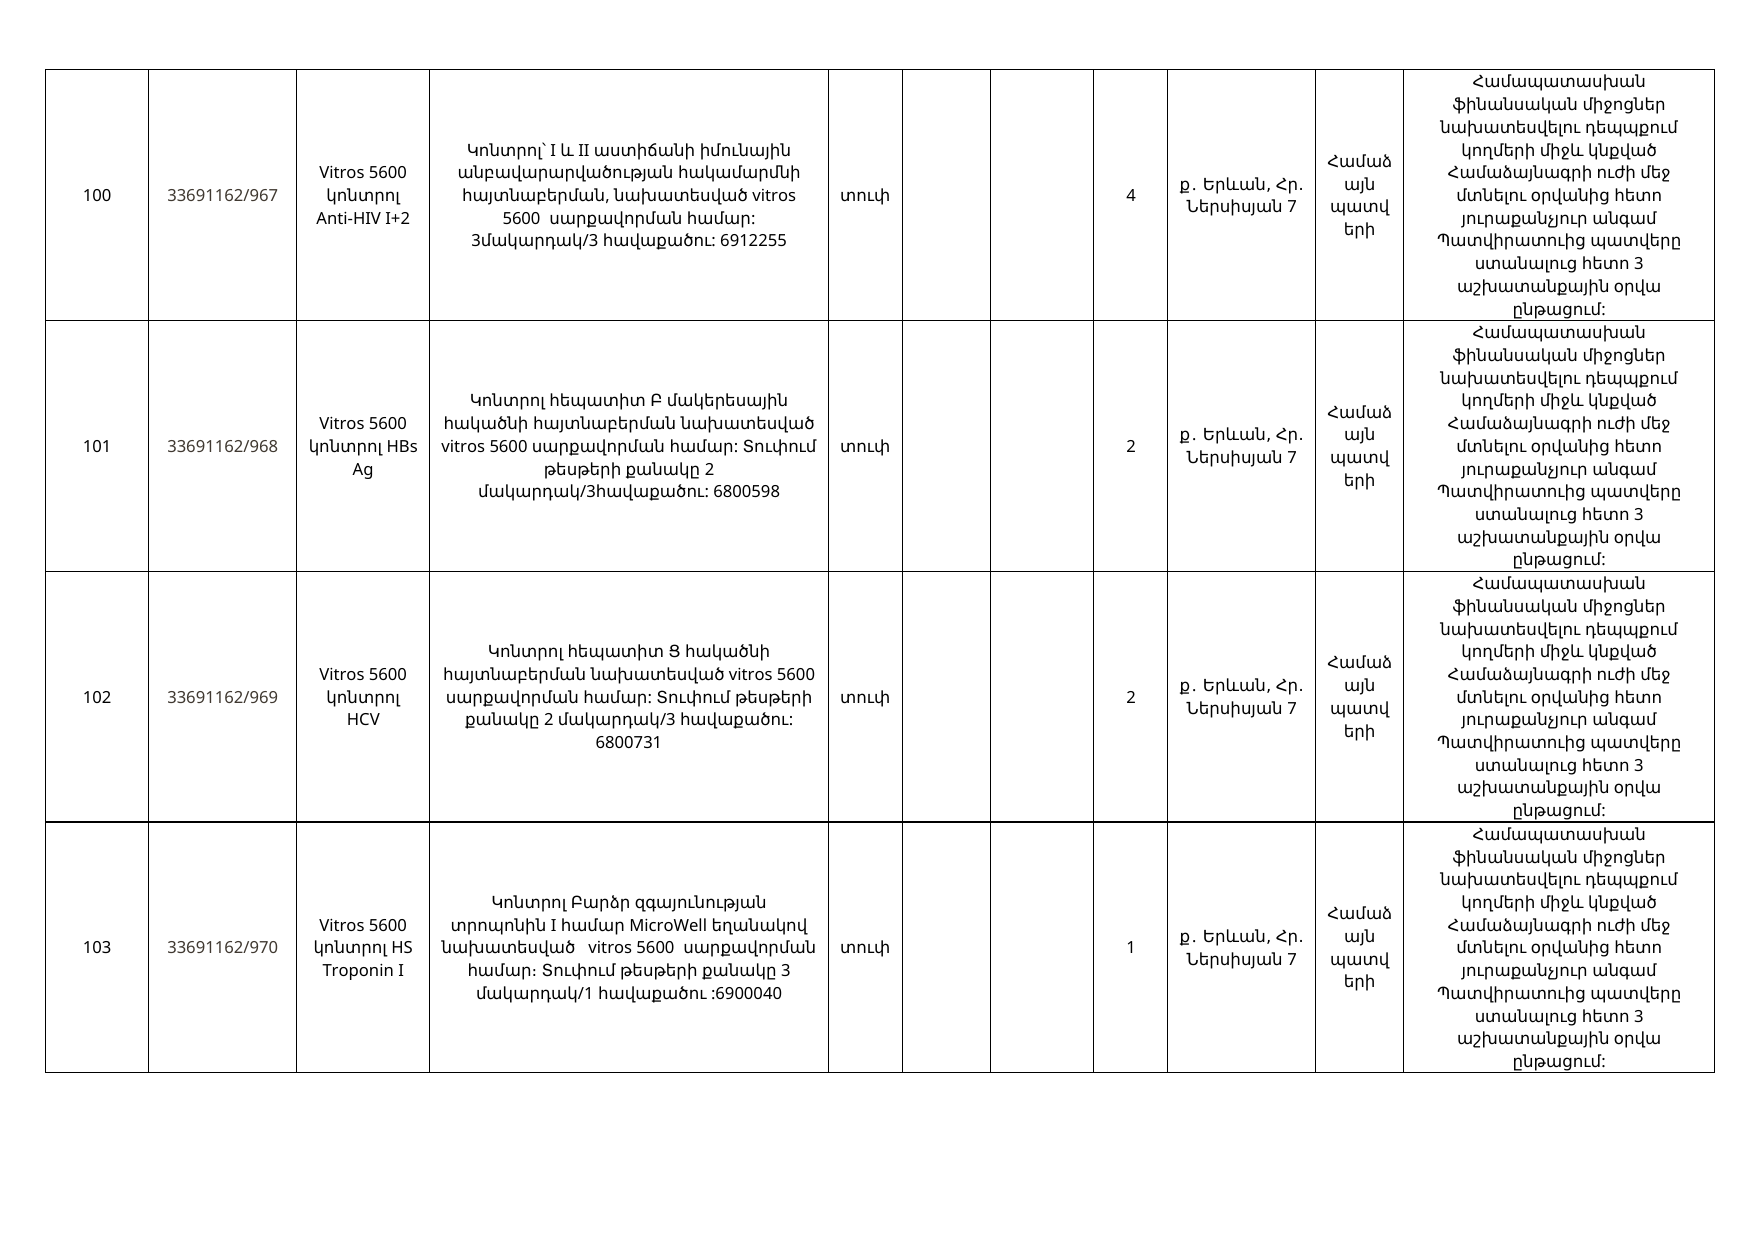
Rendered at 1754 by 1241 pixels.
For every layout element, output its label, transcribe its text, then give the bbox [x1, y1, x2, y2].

table_cell [903, 823, 990, 1072]
table_cell ք․ Երևան, Հր․ Ներսիսյան 7 [1168, 572, 1315, 821]
table_cell Կոնտրոլ հեպատիտ Բ մակերեսային հակածնի հայտնաբերման նախատեսված vitros 5600 սարքավորման համար: Տուփում թեսթերի քանակը 2 մակարդակ/3հավաքածու: 6800598 [430, 321, 828, 571]
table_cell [1404, 823, 1714, 1072]
table_cell Համաձայն պատվերի [1316, 70, 1403, 320]
table_cell տուփ [829, 70, 902, 320]
table_cell տուփ [829, 823, 902, 1072]
table_cell [991, 321, 1093, 571]
table_cell [991, 823, 1093, 1072]
table_cell 4 [1094, 70, 1167, 320]
table_cell Կոնտրոլ՝ I և II աստիճանի իմունային անբավարարվածության հակամարմնի հայտնաբերման, նախատեսված vitros 5600 սարքավորման համար: 3մակարդակ/3 հավաքածու: 6912255 [430, 70, 828, 320]
table_cell Կոնտրոլ հեպատիտ Ց հակածնի հայտնաբերման նախատեսված vitros 5600 սարքավորման համար: Տուփում թեսթերի քանակը 2 մակարդակ/3 հավաքածու: 6800731 [430, 572, 828, 821]
table_cell [991, 572, 1093, 821]
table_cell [1168, 70, 1315, 320]
table_cell [903, 572, 990, 821]
table_cell 2 [1094, 321, 1167, 571]
table_cell [903, 321, 990, 571]
table_cell Vitros 5600 կոնտրոլ HS Troponin I [297, 823, 429, 1072]
table_cell Vitros 5600 կոնտրոլ HCV [297, 572, 429, 821]
table_cell 2 [1094, 572, 1167, 821]
table_cell 102 [46, 572, 148, 821]
table_cell 33691162/970 [149, 823, 296, 1072]
table_cell տուփ [829, 321, 902, 571]
table_cell Համաձայն պատվերի [1316, 572, 1403, 821]
table_cell 33691162/969 [149, 572, 296, 821]
table_cell [991, 70, 1093, 320]
table_cell [903, 70, 990, 320]
table_cell ք․ Երևան, Հր․ Ներսիսյան 7 [1168, 321, 1315, 571]
table_cell 103 [46, 823, 148, 1072]
table_cell Vitros 5600 կոնտրոլ Anti-HIV I+2 [297, 70, 429, 320]
table_cell Համաձայն պատվերի [1316, 823, 1403, 1072]
table_cell Համաձայն պատվերի [1316, 321, 1403, 571]
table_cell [1168, 823, 1315, 1072]
table_cell 33691162/967 [149, 70, 296, 320]
table_cell 101 [46, 321, 148, 571]
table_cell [1404, 70, 1714, 320]
table_cell տուփ [829, 572, 902, 821]
table_cell 1 [1094, 823, 1167, 1072]
table_cell 100 [46, 70, 148, 320]
table_cell 33691162/968 [149, 321, 296, 571]
table_cell Vitros 5600 կոնտրոլ HBs Ag [297, 321, 429, 571]
table_cell Կոնտրոլ Բարձր զգայունության տրոպոնին I համար MicroWell եղանակով նախատեսված vitros 5600 սարքավորման համար։ Տուփում թեսթերի քանակը 3 մակարդակ/1 հավաքածու :6900040 [430, 823, 828, 1072]
